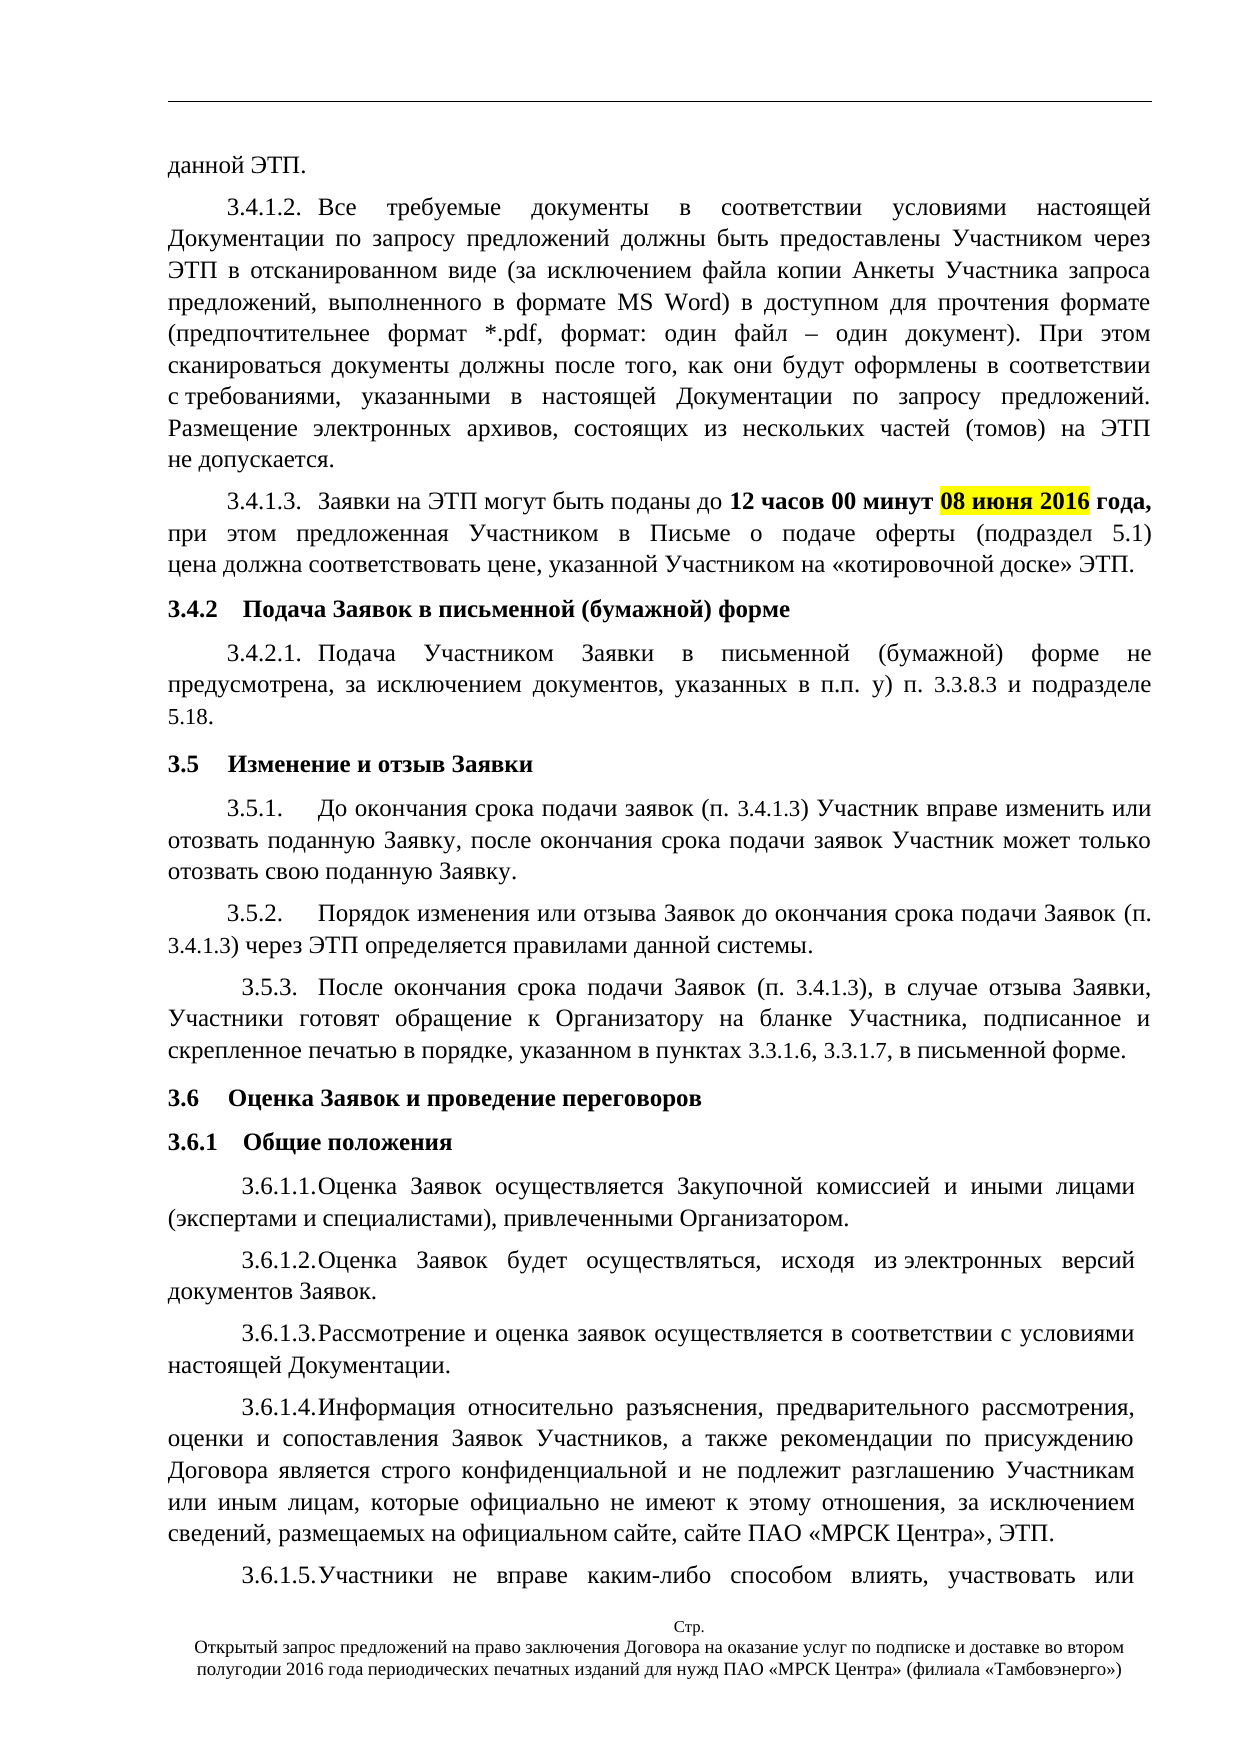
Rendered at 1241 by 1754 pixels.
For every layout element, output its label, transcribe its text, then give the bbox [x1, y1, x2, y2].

subtitle Изменение и отзыв Заявки [168, 749, 1152, 778]
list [168, 1560, 1135, 1589]
list До окончания срока подачи заявок (п. 3.4.1.3) Участник вправе изменить или отозвать поданную Заявку, после окончания срока подачи заявок Участник может только отозвать свою поданную Заявку. [168, 793, 1152, 885]
subtitle Общие положения [168, 1127, 1152, 1156]
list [168, 150, 1152, 179]
subtitle Оценка Заявок и проведение переговоров [168, 1083, 1152, 1112]
list Рассмотрение и оценка заявок осуществляется в соответствии с условиями настоящей Документации. [168, 1318, 1135, 1379]
list Подача Участником Заявки в письменной (бумажной) форме не предусмотрена, за исключением документов, указанных в п.п. у) п. 3.3.8.3 и подразделе 5.18. [168, 638, 1152, 729]
subtitle Подача Заявок в письменной (бумажной) форме [168, 594, 1152, 622]
list Заявки на ЭТП могут быть поданы до 12 часов 00 минут 08 июня 2016 года, при этом предложенная Участником в Письме о подаче оферты (подраздел 5.1) цена должна соответствовать цене, указанной Участником на «котировочной доске» ЭТП. [168, 486, 1152, 578]
list Порядок изменения или отзыва Заявок до окончания срока подачи Заявок (п. 3.4.1.3) через ЭТП определяется правилами данной системы. [168, 898, 1152, 958]
list Оценка Заявок будет осуществляться, исходя из электронных версий документов Заявок. [168, 1245, 1135, 1305]
list Оценка Заявок осуществляется Закупочной комиссией и иными лицами (экспертами и специалистами), привлеченными Организатором. [168, 1171, 1135, 1232]
list После окончания срока подачи Заявок (п. 3.4.1.3), в случае отзыва Заявки, Участники готовят обращение к Организатору на бланке Участника, подписанное и скрепленное печатью в порядке, указанном в пунктах 3.3.1.6, 3.3.1.7, в письменной форме. [168, 972, 1152, 1064]
list Все требуемые документы в соответствии условиями настоящей Документации по запросу предложений должны быть предоставлены Участником через ЭТП в отсканированном виде (за исключением файла копии Анкеты Участника запроса предложений, выполненного в формате MS Word) в доступном для прочтения формате (предпочтительнее формат *.pdf, формат: один файл – один документ). При этом сканироваться документы должны после того, как они будут оформлены в соответствии с требованиями, указанными в настоящей Документации по запросу предложений. Размещение электронных архивов, состоящих из нескольких частей (томов) на ЭТП не допускается. [168, 192, 1152, 473]
list Информация относительно разъяснения, предварительного рассмотрения, оценки и сопоставления Заявок Участников, а также рекомендации по присуждению Договора является строго конфиденциальной и не подлежит разглашению Участникам или иным лицам, которые официально не имеют к этому отношения, за исключением сведений, размещаемых на официальном сайте, сайте ПАО «МРСК Центра», ЭТП. [168, 1392, 1135, 1547]
